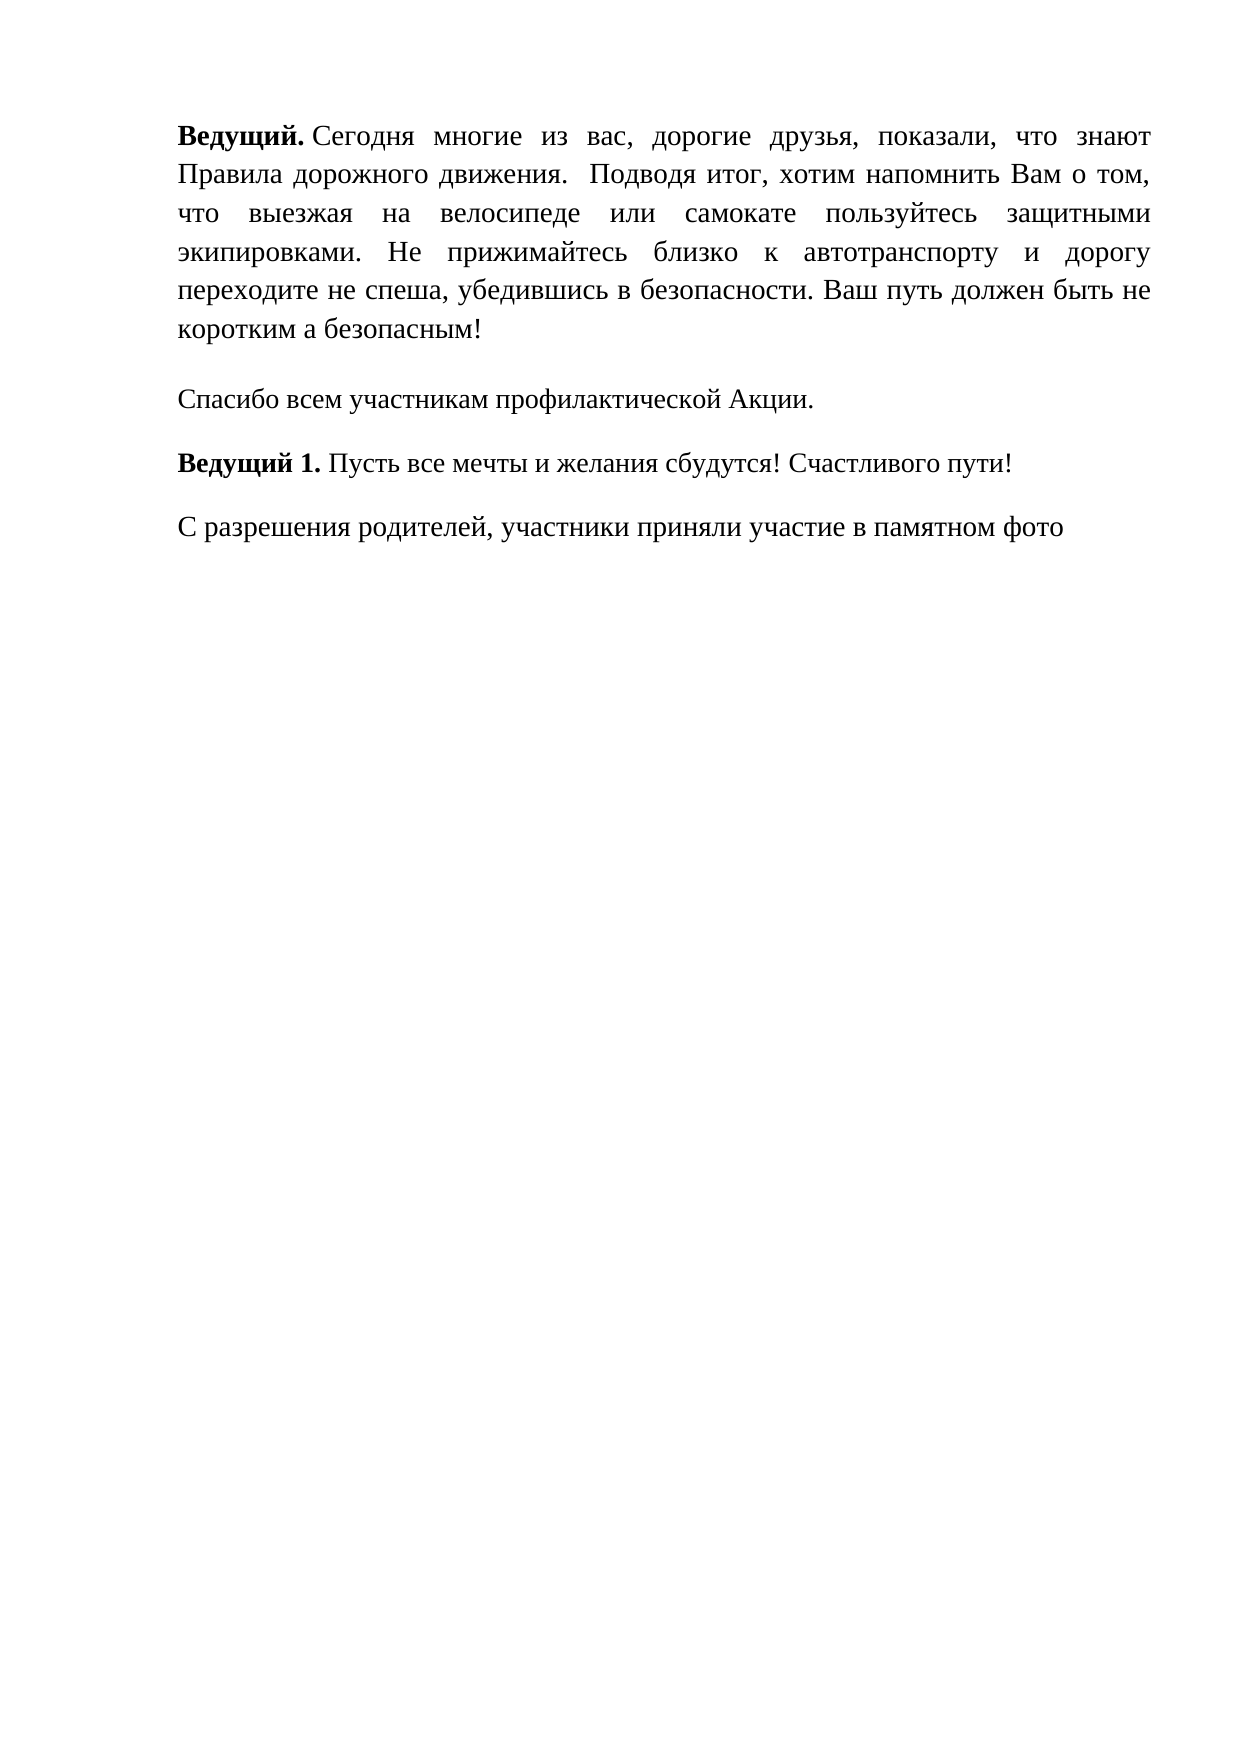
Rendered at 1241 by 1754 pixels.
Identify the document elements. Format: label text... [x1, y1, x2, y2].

text Ведущий. Сегодня многие из вас, дорогие друзья, показали, что знают Правила дорожного движения. Подводя итог, хотим напомнить Вам о том, что выезжая на велосипеде или самокате пользуйтесь защитными экипировками. Не прижимайтесь близко к автотранспорту и дорогу переходите не спеша, убедившись в безопасности. Ваш путь должен быть не коротким а безопасным! [177, 118, 1152, 344]
text С разрешения родителей, участники приняли участие в памятном фото [177, 509, 1152, 543]
text Спасибо всем участникам профилактической Акции. [177, 382, 1152, 414]
text Ведущий 1. Пусть все мечты и желания сбудутся! Счастливого пути! [177, 447, 1152, 479]
